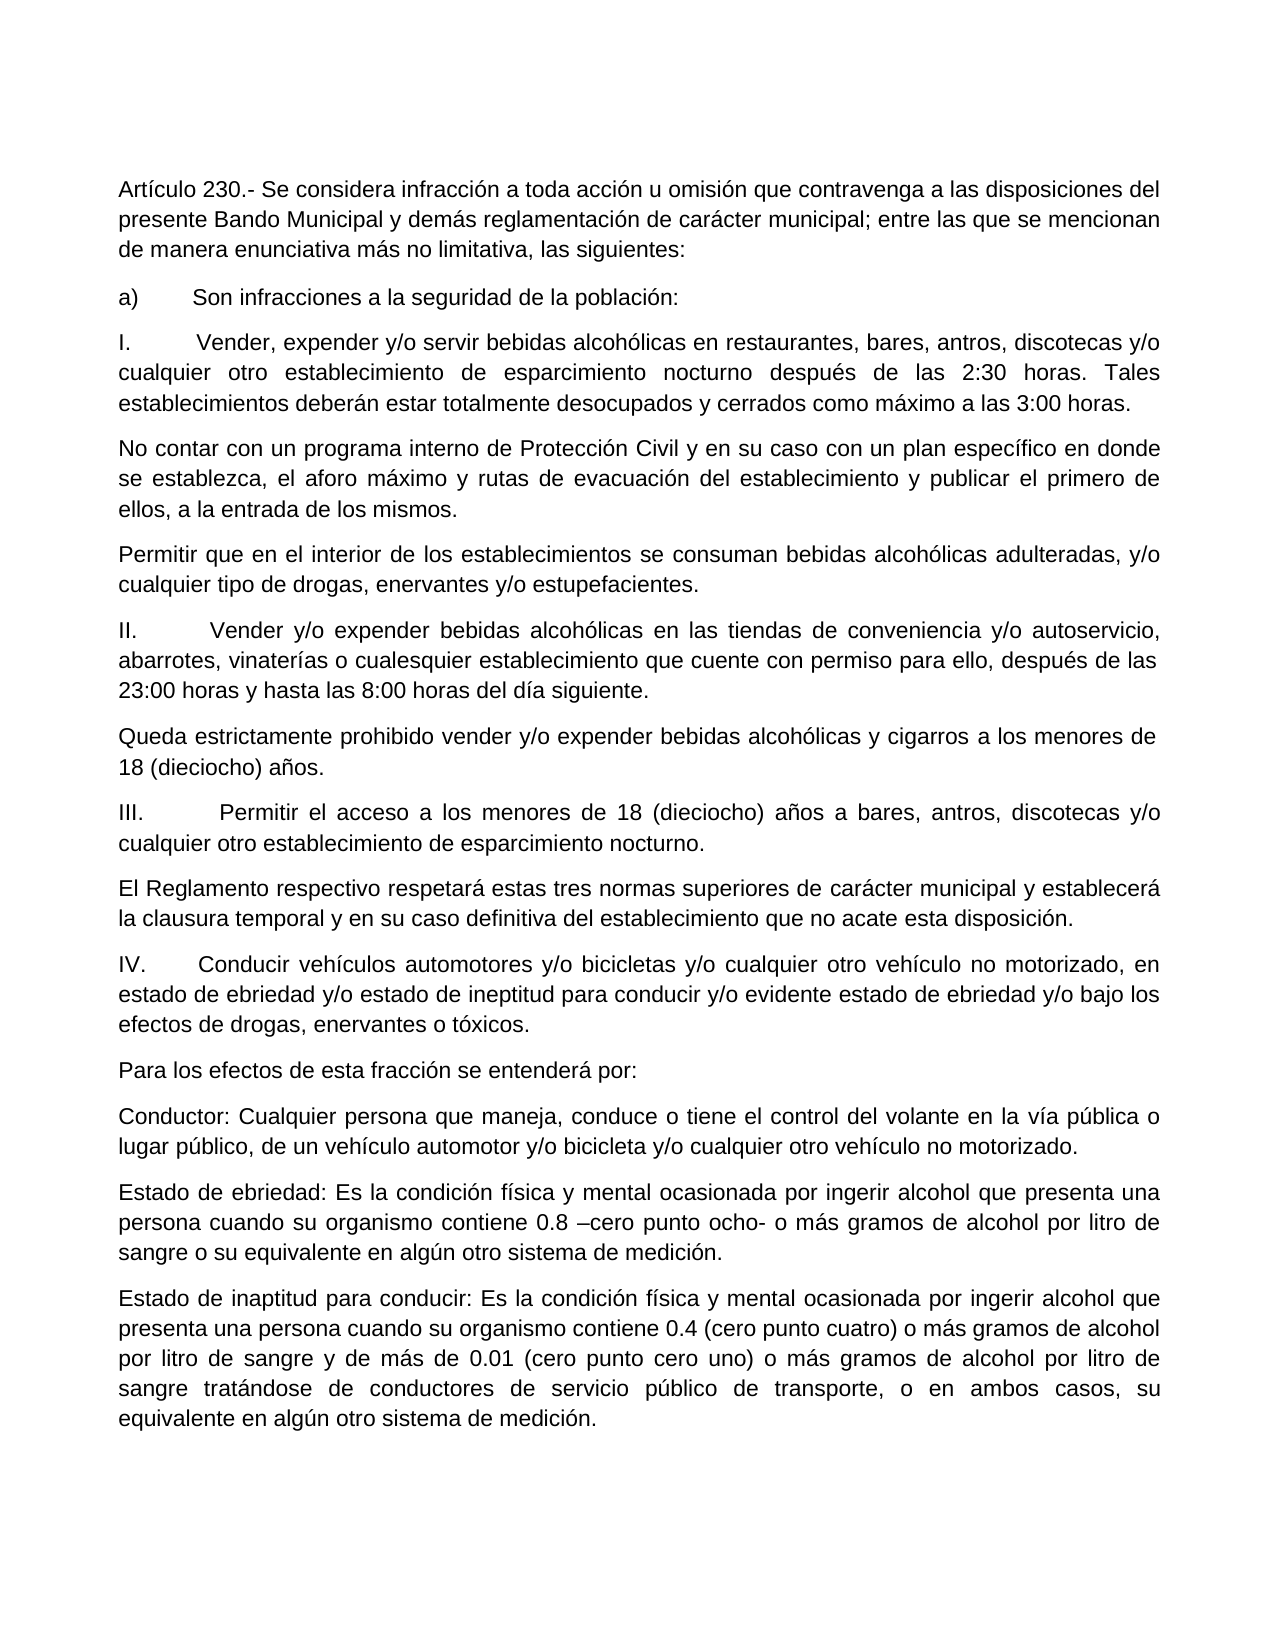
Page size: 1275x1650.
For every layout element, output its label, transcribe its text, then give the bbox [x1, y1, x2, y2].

text I. Vender, expender y/o servir bebidas alcohólicas en restaurantes, bares, antros, discotecas y/o cualquier otro establecimiento de esparcimiento nocturno después de las 2:30 horas. Tales establecimientos deberán estar totalmente desocupados y cerrados como máximo a las 3:00 horas. [118, 329, 1161, 416]
text Permitir que en el interior de los establecimientos se consuman bebidas alcohólicas adulteradas, y/o cualquier tipo de drogas, enervantes y/o estupefacientes. [118, 541, 1161, 598]
text Artículo 230.- Se considera infracción a toda acción u omisión que contravenga a las disposiciones del presente Bando Municipal y demás reglamentación de carácter municipal; entre las que se mencionan de manera enunciativa más no limitativa, las siguientes: [118, 176, 1161, 263]
text Estado de inaptitud para conducir: Es la condición física y mental ocasionada por ingerir alcohol que presenta una persona cuando su organismo contiene 0.4 (cero punto cuatro) o más gramos de alcohol por litro de sangre y de más de 0.01 (cero punto cero uno) o más gramos de alcohol por litro de sangre tratándose de conductores de servicio público de transporte, o en ambos casos, su equivalente en algún otro sistema de medición. [118, 1284, 1161, 1432]
text Conductor: Cualquier persona que maneja, conduce o tiene el control del volante en la vía pública o lugar público, de un vehículo automotor y/o bicicleta y/o cualquier otro vehículo no motorizado. [118, 1103, 1161, 1159]
text No contar con un programa interno de Protección Civil y en su caso con un plan específico en donde se establezca, el aforo máximo y rutas de evacuación del establecimiento y publicar el primero de ellos, a la entrada de los mismos. [118, 435, 1161, 522]
text III. Permitir el acceso a los menores de 18 (dieciocho) años a bares, antros, discotecas y/o cualquier otro establecimiento de esparcimiento nocturno. [118, 799, 1161, 856]
text a) Son infracciones a la seguridad de la población: [118, 283, 682, 310]
text Estado de ebriedad: Es la condición física y mental ocasionada por ingerir alcohol que presenta una persona cuando su organismo contiene 0.8 –cero punto ocho- o más gramos de alcohol por litro de sangre o su equivalente en algún otro sistema de medición. [118, 1178, 1161, 1265]
text El Reglamento respectivo respetará estas tres normas superiores de carácter municipal y establecerá la clausura temporal y en su caso definitiva del establecimiento que no acate esta disposición. [118, 875, 1161, 932]
text Para los efectos de esta fracción se entenderá por: [118, 1057, 640, 1083]
text Queda estrictamente prohibido vender y/o expender bebidas alcohólicas y cigarros a los menores de [118, 723, 1161, 749]
text IV. Conducir vehículos automotores y/o bicicletas y/o cualquier otro vehículo no motorizado, en estado de ebriedad y/o estado de ineptitud para conducir y/o evidente estado de ebriedad y/o bajo los efectos de drogas, enervantes o tóxicos. [118, 951, 1161, 1038]
text 23:00 horas y hasta las 8:00 horas del día siguiente. [118, 677, 653, 704]
text II. Vender y/o expender bebidas alcohólicas en las tiendas de conveniencia y/o autoservicio, abarrotes, vinaterías o cualesquier establecimiento que cuente con permiso para ello, después de las [118, 617, 1161, 673]
text 18 (dieciocho) años. [118, 753, 328, 780]
